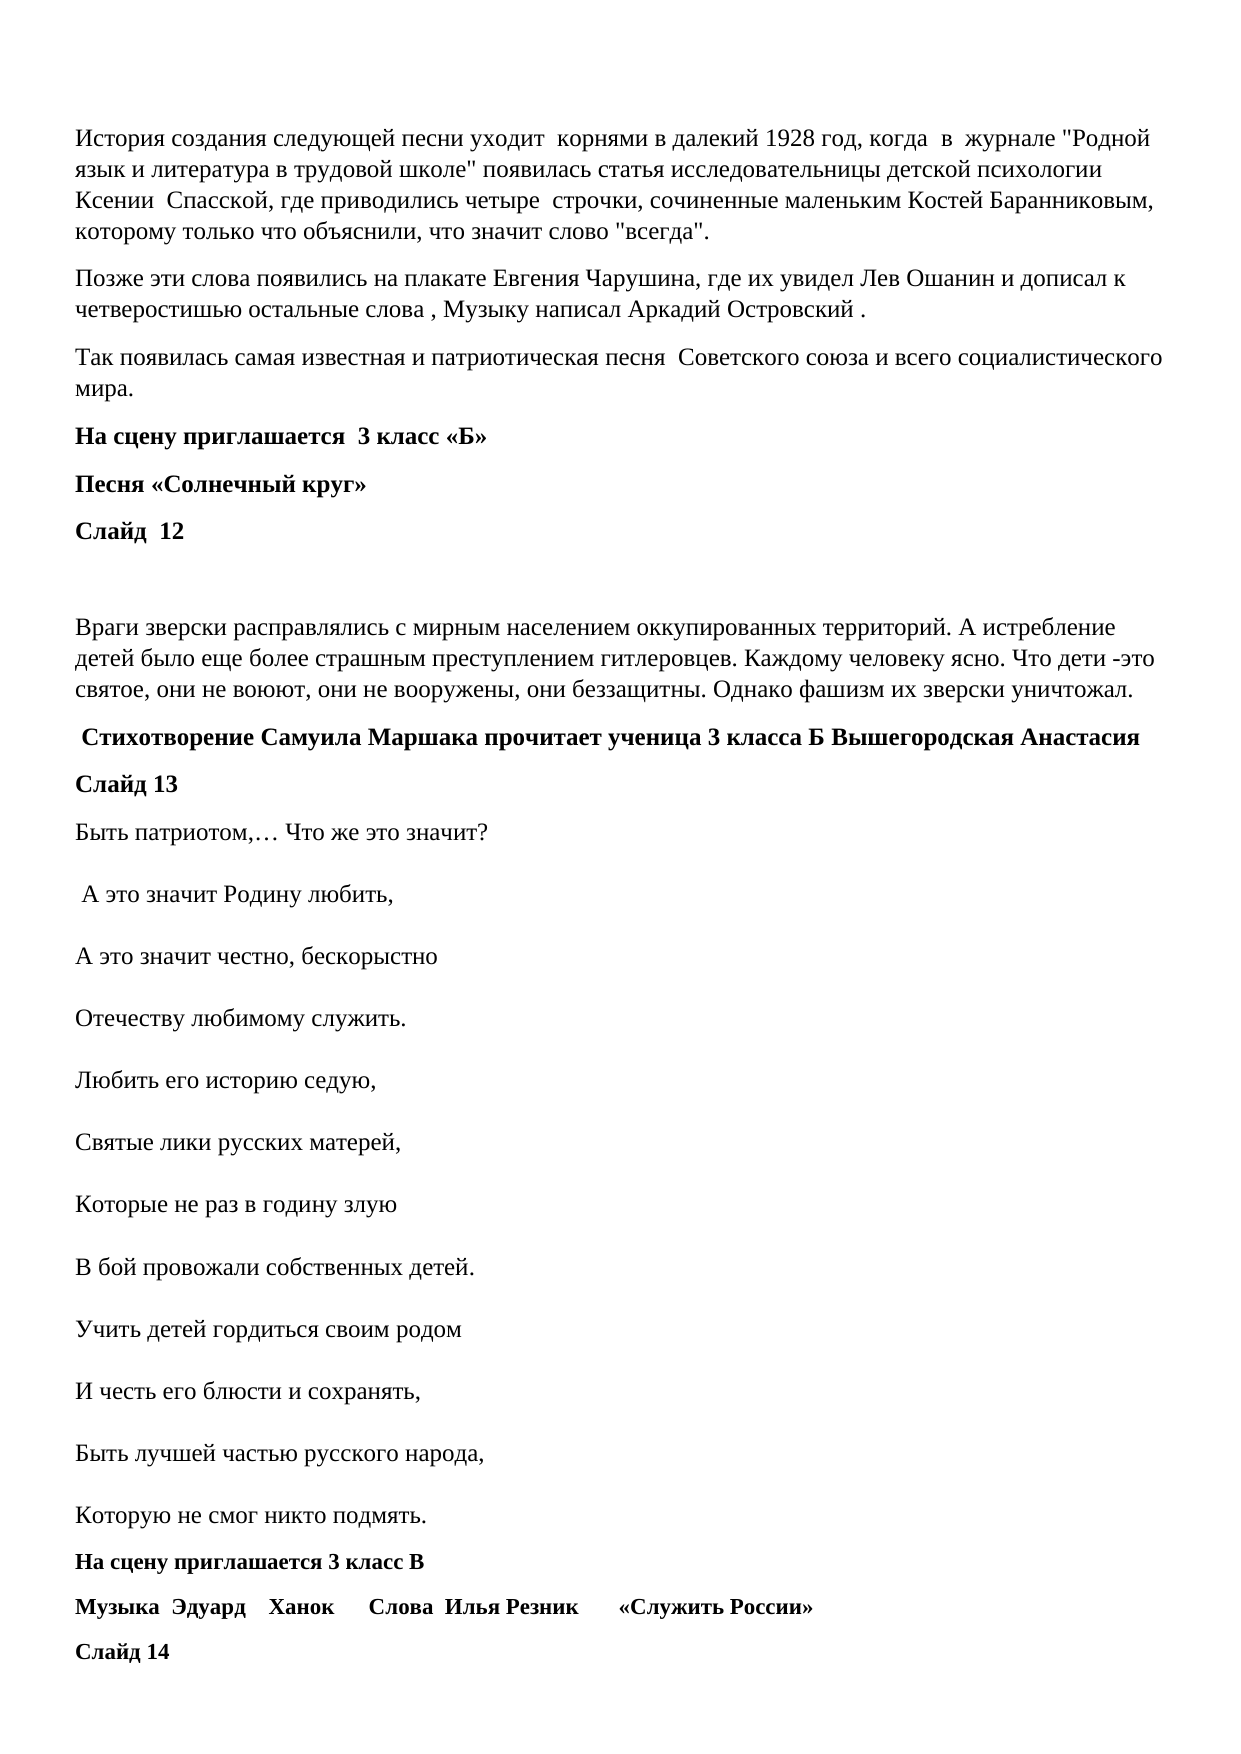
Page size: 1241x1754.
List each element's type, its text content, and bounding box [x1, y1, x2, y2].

text Позже эти слова появились на плакате Евгения Чарушина, где их увидел Лев Ошанин и дописал к четверостишью остальные слова , Музыку написал Аркадий Островский . [75, 263, 1165, 323]
text Слайд 14 [75, 1638, 1165, 1664]
text На сцену приглашается 3 класс «Б» [75, 421, 1165, 450]
text Слайд 12 [75, 516, 1165, 545]
text Враги зверски расправлялись с мирным населением оккупированных территорий. А истребление детей было еще более страшным преступлением гитлеровцев. Каждому человеку ясно. Что дети -это святое, они не воюют, они не вооружены, они беззащитны. Однако фашизм их зверски уничтожал. [75, 612, 1165, 703]
text Слайд 13 [75, 769, 1165, 798]
text Так появилась самая известная и патриотическая песня Советского союза и всего социалистического мира. [75, 342, 1165, 402]
text История создания следующей песни уходит корнями в далекий 1928 год, когда в журнале "Родной язык и литература в трудовой школе" появилась статья исследовательницы детской психологии Ксении Спасской, где приводились четыре строчки, сочиненные маленьким Костей Баранниковым, которому только что объяснили, что значит слово "всегда". [75, 123, 1165, 244]
text Песня «Солнечный круг» [75, 469, 1165, 497]
text Музыка Эдуард Ханок Слова Илья Резник «Служить России» [75, 1593, 1165, 1619]
text Быть патриотом,… Что же это значит? А это значит Родину любить, А это значит честно, бескорыстно Отечеству любимому служить. Любить его историю седую, Святые лики русских матерей, Которые не раз в годину злую В бой провожали собственных детей. Учить детей гордиться своим родом И честь его блюсти и сохранять, Быть лучшей частью русского народа, Которую не смог никто подмять. [75, 817, 1165, 1529]
text На сцену приглашается 3 класс В [75, 1548, 1165, 1574]
text Стихотворение Самуила Маршака прочитает ученица 3 класса Б Вышегородская Анастасия [75, 722, 1165, 750]
